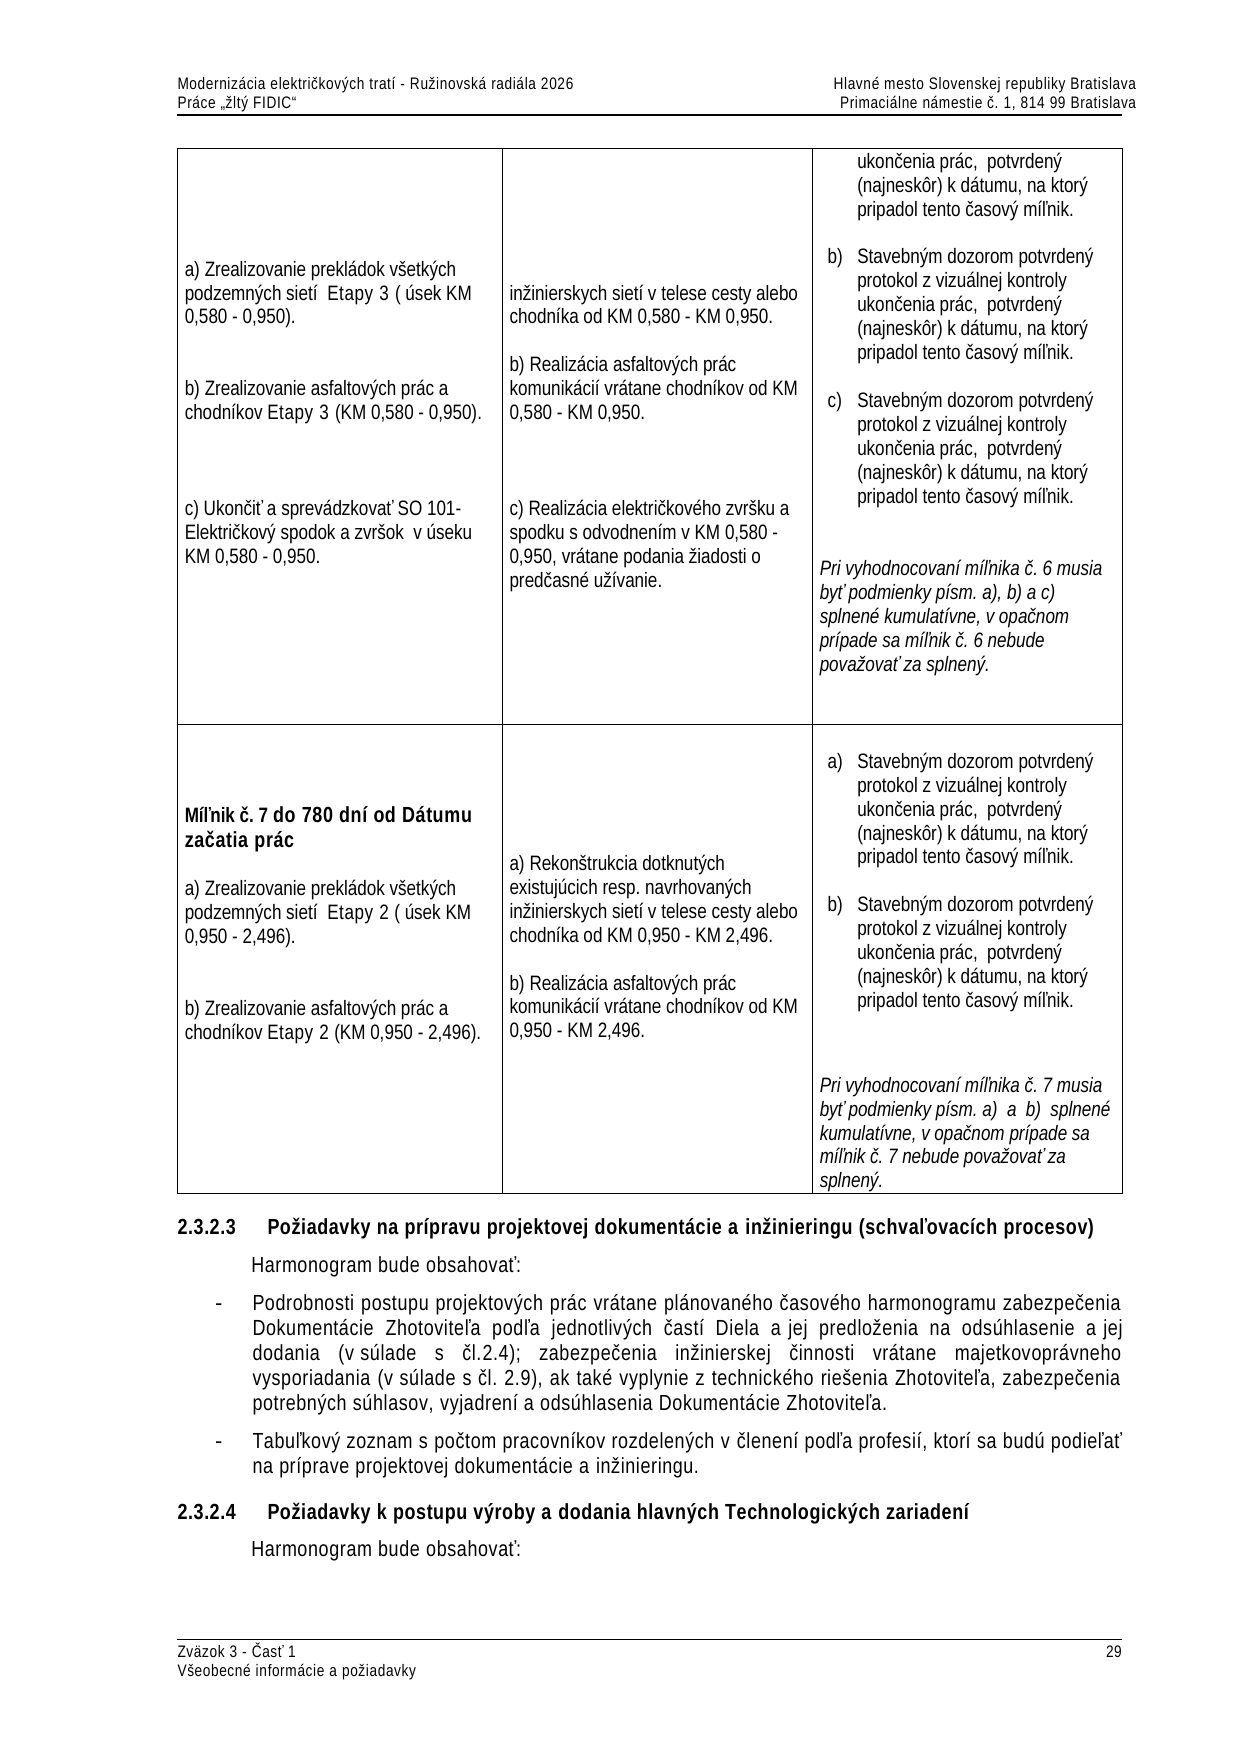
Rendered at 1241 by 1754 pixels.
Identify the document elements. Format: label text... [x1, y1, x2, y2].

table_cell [813, 149, 1122, 724]
text Harmonogram bude obsahovať: [177, 1536, 1122, 1561]
subtitle Požiadavky k postupu výroby a dodania hlavných Technologických zariadení [177, 1499, 1122, 1524]
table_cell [178, 149, 502, 724]
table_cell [503, 149, 812, 724]
subtitle Požiadavky na prípravu projektovej dokumentácie a inžinieringu (schvaľovacích procesov) [177, 1214, 1122, 1239]
table_cell Stavebným dozorom potvrdený protokol z vizuálnej kontroly ukončenia prác, potvrdený (najneskôr) k dátumu, na ktorý pripadol tento časový míľnik. Stavebným dozorom potvrdený protokol z vizuálnej kontroly ukončenia prác, potvrdený (najneskôr) k dátumu, na ktorý pripadol tento časový míľnik. Pri vyhodnocovaní míľnika č. 7 musia byť podmienky písm. a) a b) splnené kumulatívne, v opačnom prípade sa míľnik č. 7 nebude považovať za splnený. [813, 725, 1122, 1192]
table_cell Míľnik č. 7 do 780 dní od Dátumu začatia prác a) Zrealizovanie prekládok všetkých podzemných sietí Etapy 2 ( úsek KM 0,950 - 2,496). b) Zrealizovanie asfaltových prác a chodníkov Etapy 2 (KM 0,950 - 2,496). [178, 725, 502, 1192]
list Podrobnosti postupu projektových prác vrátane plánovaného časového harmonogramu zabezpečenia Dokumentácie Zhotoviteľa podľa jednotlivých častí Diela a jej predloženia na odsúhlasenie a jej dodania (v súlade s čl.2.4); zabezpečenia inžinierskej činnosti vrátane majetkovoprávneho vysporiadania (v súlade s čl. 2.9), ak také vyplynie z technického riešenia Zhotoviteľa, zabezpečenia potrebných súhlasov, vyjadrení a odsúhlasenia Dokumentácie Zhotoviteľa. [215, 1289, 1122, 1415]
table_cell a) Rekonštrukcia dotknutých existujúcich resp. navrhovaných inžinierskych sietí v telese cesty alebo chodníka od KM 0,950 - KM 2,496. b) Realizácia asfaltových prác komunikácií vrátane chodníkov od KM 0,950 - KM 2,496. [503, 725, 812, 1192]
text Harmonogram bude obsahovať: [177, 1252, 1122, 1277]
list Tabuľkový zoznam s počtom pracovníkov rozdelených v členení podľa profesií, ktorí sa budú podieľať na príprave projektovej dokumentácie a inžinieringu. [215, 1428, 1122, 1478]
